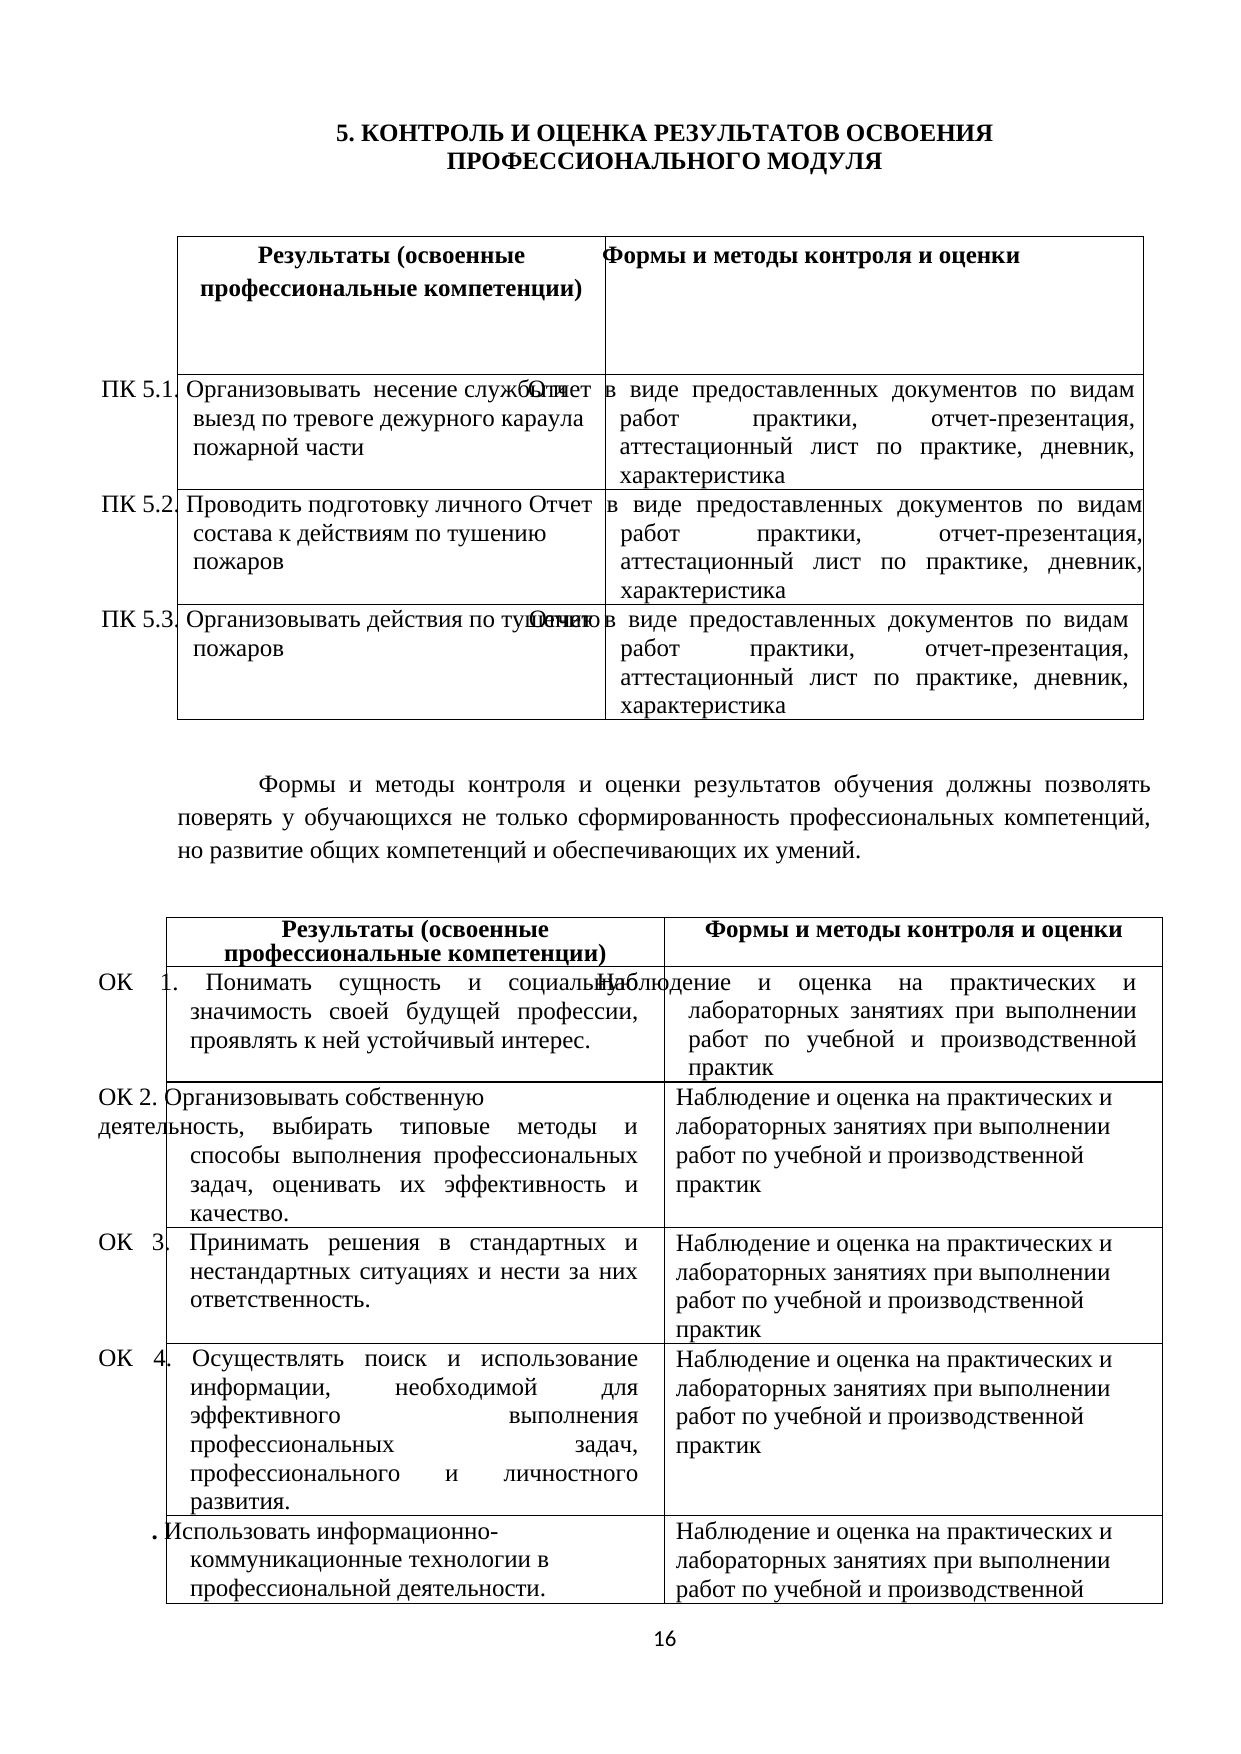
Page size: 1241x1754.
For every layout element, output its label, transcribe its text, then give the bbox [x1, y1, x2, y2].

table_cell Отчет в виде предоставленных документов по видам работ практики, отчет-презентация, аттестационный лист по практике, дневник, характеристика [606, 490, 1143, 604]
table_cell ОК 4. Осуществлять поиск и использование информации, необходимой для эффективного выполнения профессиональных задач, профессионального и личностного развития. [167, 1344, 664, 1515]
table_cell Наблюдение и оценка на практических и лабораторных занятиях при выполнении работ по учебной и производственной практик [665, 967, 1162, 1081]
table_cell Наблюдение и оценка на практических и лабораторных занятиях при выполнении работ по учебной и производственной практик [665, 1344, 1162, 1515]
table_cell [665, 1516, 1162, 1602]
table_cell ПК 5.3. Организовывать действия по тушению пожаров [178, 605, 605, 719]
table_header Результаты (освоенные профессиональные компетенции) [178, 237, 605, 374]
table_header Результаты (освоенные профессиональные компетенции) [167, 918, 664, 966]
table_cell Отчет в виде предоставленных документов по видам работ практики, отчет-презентация, аттестационный лист по практике, дневник, характеристика [606, 375, 1143, 489]
table_cell ПК 5.1. Организовывать несение службы и выезд по тревоге дежурного караула пожарной части [178, 375, 605, 489]
table_cell Наблюдение и оценка на практических и лабораторных занятиях при выполнении работ по учебной и производственной практик [665, 1228, 1162, 1343]
table_cell Наблюдение и оценка на практических и лабораторных занятиях при выполнении работ по учебной и производственной практик [665, 1083, 1162, 1227]
table_cell ОК 3. Принимать решения в стандартных и нестандартных ситуациях и нести за них ответственность. [167, 1228, 664, 1343]
text 5. КОНТРОЛЬ И ОЦЕНКА РЕЗУЛЬТАТОВ ОСВОЕНИЯ ПРОФЕССИОНАЛЬНОГО МОДУЛЯ [177, 118, 1152, 175]
table_cell ПК 5.2. Проводить подготовку личного состава к действиям по тушению пожаров [178, 490, 605, 604]
table_header Формы и методы контроля и оценки [606, 237, 1143, 374]
table_cell ОК 2. Организовывать собственную деятельность, выбирать типовые методы и способы выполнения профессиональных задач, оценивать их эффективность и качество. [167, 1083, 664, 1227]
table_cell Отчет в виде предоставленных документов по видам работ практики, отчет-презентация, аттестационный лист по практике, дневник, характеристика [606, 605, 1143, 719]
text Формы и методы контроля и оценки результатов обучения должны позволять поверять у обучающихся не только сформированность профессиональных компетенций, но развитие общих компетенций и обеспечивающих их умений. [177, 769, 1152, 864]
table_header Формы и методы контроля и оценки [665, 918, 1162, 966]
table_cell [167, 1516, 664, 1602]
table_cell ОК 1. Понимать сущность и социальную значимость своей будущей профессии, проявлять к ней устойчивый интерес. [167, 967, 664, 1081]
